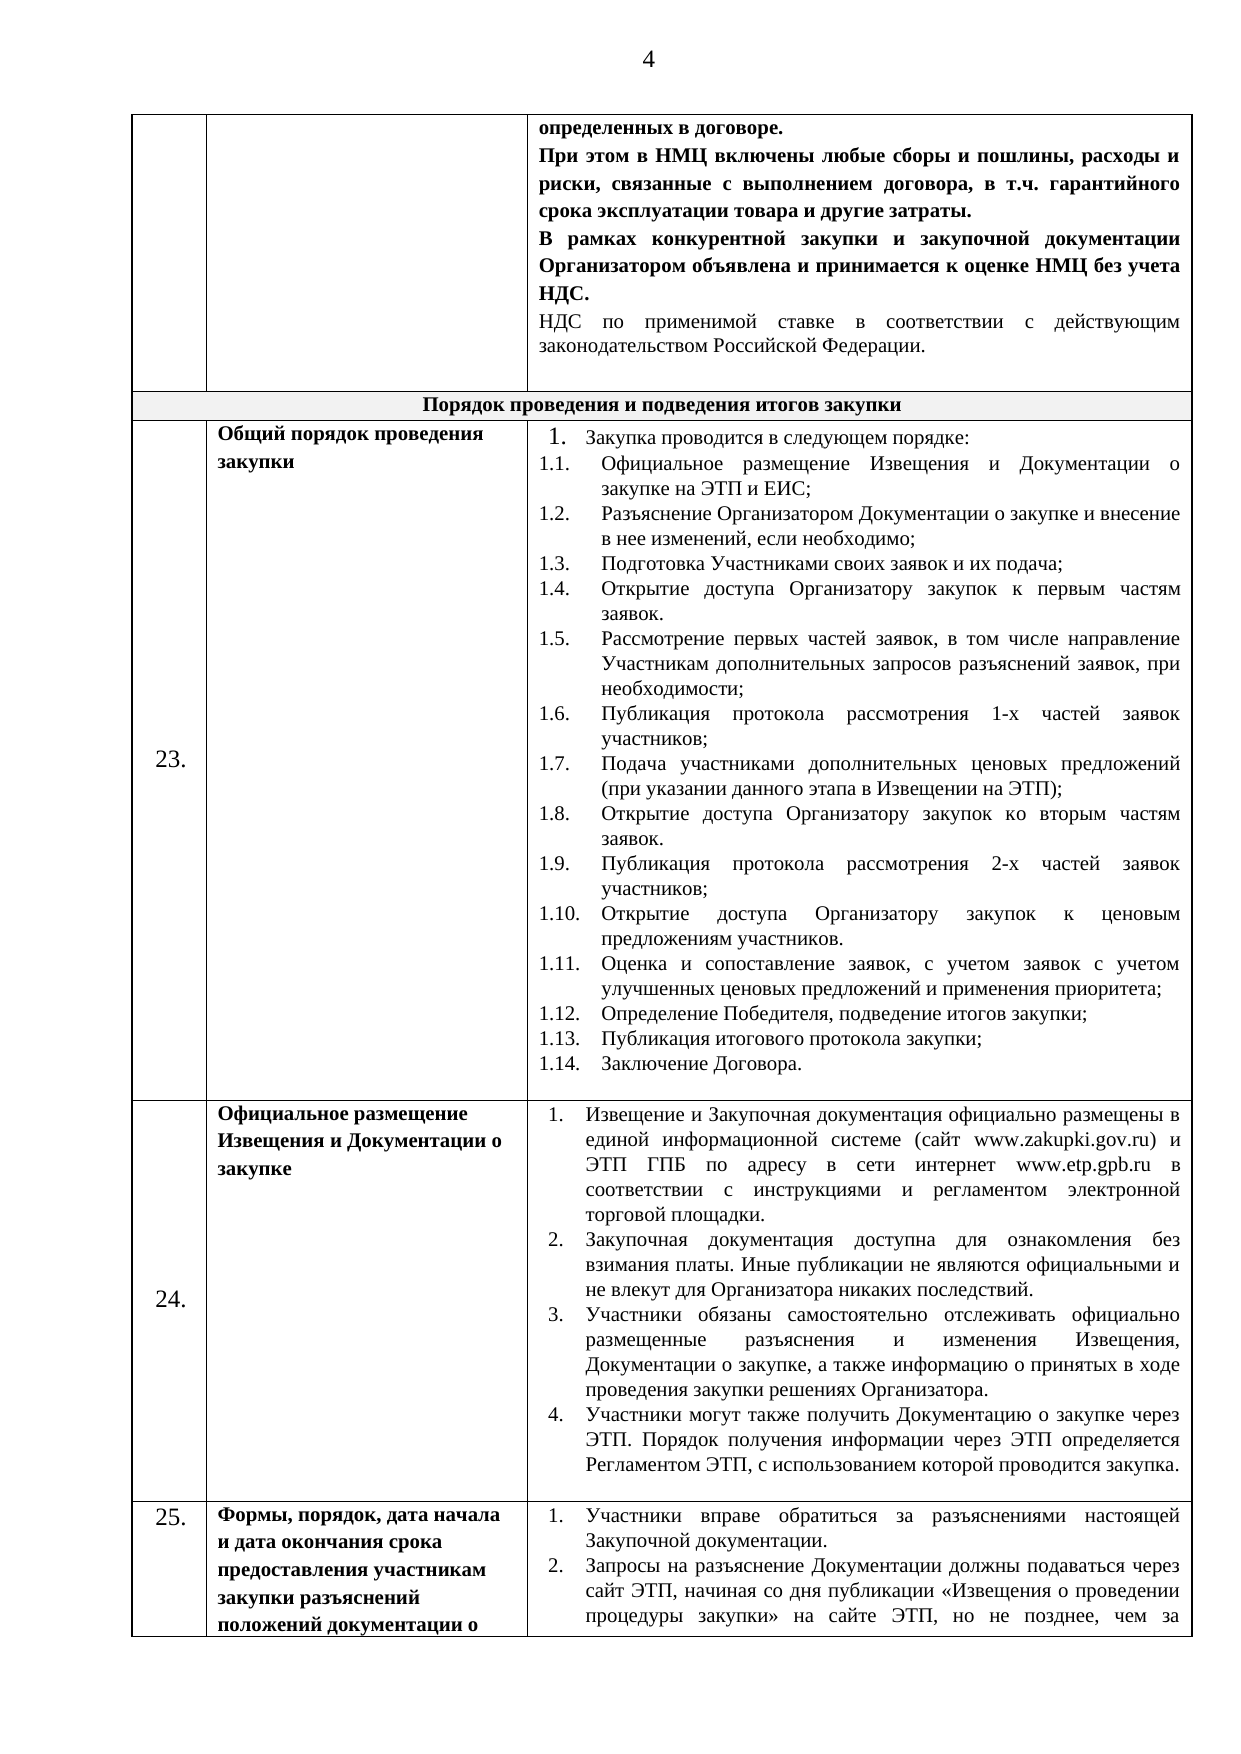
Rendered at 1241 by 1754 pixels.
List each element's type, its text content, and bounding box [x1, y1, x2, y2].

table_cell Закупка проводится в следующем порядке: Официальное размещение Извещения и Документации о закупке на ЭТП и ЕИС; Разъяснение Организатором Документации о закупке и внесение в нее изменений, если необходимо; Подготовка Участниками своих заявок и их подача; Открытие доступа Организатору закупок к первым частям заявок. Рассмотрение первых частей заявок, в том числе направление Участникам дополнительных запросов разъяснений заявок, при необходимости; Публикация протокола рассмотрения 1-х частей заявок участников; Подача участниками дополнительных ценовых предложений (при указании данного этапа в Извещении на ЭТП); Открытие доступа Организатору закупок ко вторым частям заявок. Публикация протокола рассмотрения 2-х частей заявок участников; Открытие доступа Организатору закупок к ценовым предложениям участников. Оценка и сопоставление заявок, с учетом заявок с учетом улучшенных ценовых предложений и применения приоритета; Определение Победителя, подведение итогов закупки; Публикация итогового протокола закупки; Заключение Договора. [528, 421, 1191, 1100]
table_cell Извещение и Закупочная документация официально размещены в единой информационной системе (сайт www.zakupki.gov.ru) и ЭТП ГПБ по адресу в сети интернет www.etp.gpb.ru в соответствии с инструкциями и регламентом электронной торговой площадки. Закупочная документация доступна для ознакомления без взимания платы. Иные публикации не являются официальными и не влекут для Организатора никаких последствий. Участники обязаны самостоятельно отслеживать официально размещенные разъяснения и изменения Извещения, Документации о закупке, а также информацию о принятых в ходе проведения закупки решениях Организатора. Участники могут также получить Документацию о закупке через ЭТП. Порядок получения информации через ЭТП определяется Регламентом ЭТП, с использованием которой проводится закупка. [528, 1101, 1191, 1501]
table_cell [528, 1502, 1191, 1636]
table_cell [528, 115, 1191, 391]
table_cell Общий порядок проведения закупки [207, 421, 527, 1100]
table_cell [133, 1101, 206, 1501]
table_cell [133, 115, 206, 391]
table_cell Порядок проведения и подведения итогов закупки [133, 392, 1191, 420]
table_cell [207, 115, 527, 391]
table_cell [207, 1502, 527, 1636]
table_cell Официальное размещение Извещения и Документации о закупке [207, 1101, 527, 1501]
table_cell [133, 421, 206, 1100]
table_cell [133, 1502, 206, 1636]
